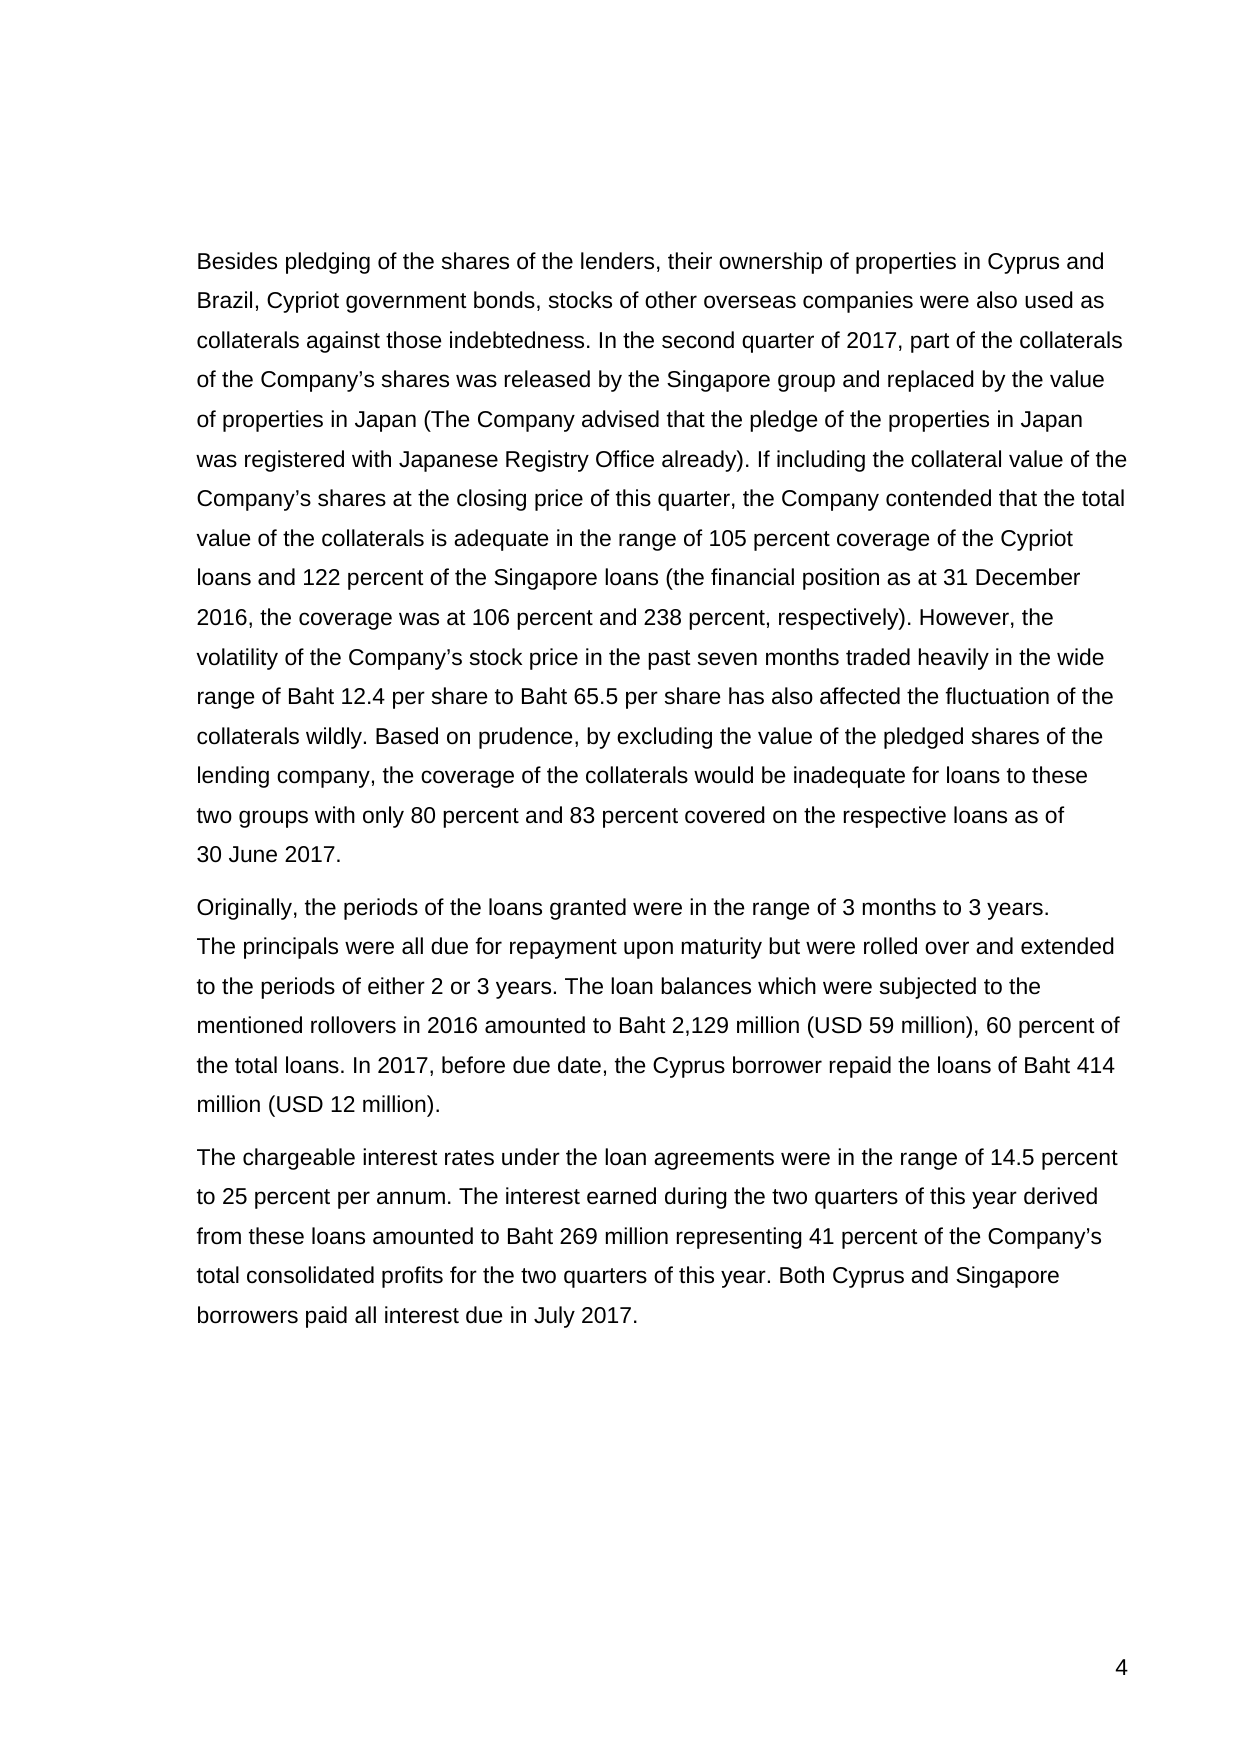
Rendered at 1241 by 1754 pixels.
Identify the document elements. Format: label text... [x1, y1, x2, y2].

text Originally, the periods of the loans granted were in the range of 3 months to 3 years. The principals were all due for repayment upon maturity but were rolled over and extended to the periods of either 2 or 3 years. The loan balances which were subjected to the mentioned rollovers in 2016 amounted to Baht 2,129 million (USD 59 million), 60 percent of the total loans. In 2017, before due date, the Cyprus borrower repaid the loans of Baht 414 million (USD 12 million). [139, 883, 1128, 1121]
text The chargeable interest rates under the loan agreements were in the range of 14.5 percent to 25 percent per annum. The interest earned during the two quarters of this year derived from these loans amounted to Baht 269 million representing 41 percent of the Company’s total consolidated profits for the two quarters of this year. Both Cyprus and Singapore borrowers paid all interest due in July 2017. [139, 1133, 1128, 1331]
text Besides pledging of the shares of the lenders, their ownership of properties in Cyprus and Brazil, Cypriot government bonds, stocks of other overseas companies were also used as collaterals against those indebtedness. In the second quarter of 2017, part of the collaterals of the Company’s shares was released by the Singapore group and replaced by the value of properties in Japan (The Company advised that the pledge of the properties in Japan was registered with Japanese Registry Office already). If including the collateral value of the Company’s shares at the closing price of this quarter, the Company contended that the total value of the collaterals is adequate in the range of 105 percent coverage of the Cypriot loans and 122 percent of the Singapore loans (the financial position as at 31 December 2016, the coverage was at 106 percent and 238 percent, respectively). However, the volatility of the Company’s stock price in the past seven months traded heavily in the wide range of Baht 12.4 per share to Baht 65.5 per share has also affected the fluctuation of the collaterals wildly. Based on prudence, by excluding the value of the pledged shares of the lending company, the coverage of the collaterals would be inadequate for loans to these two groups with only 80 percent and 83 percent covered on the respective loans as of 30 June 2017. [139, 237, 1128, 871]
